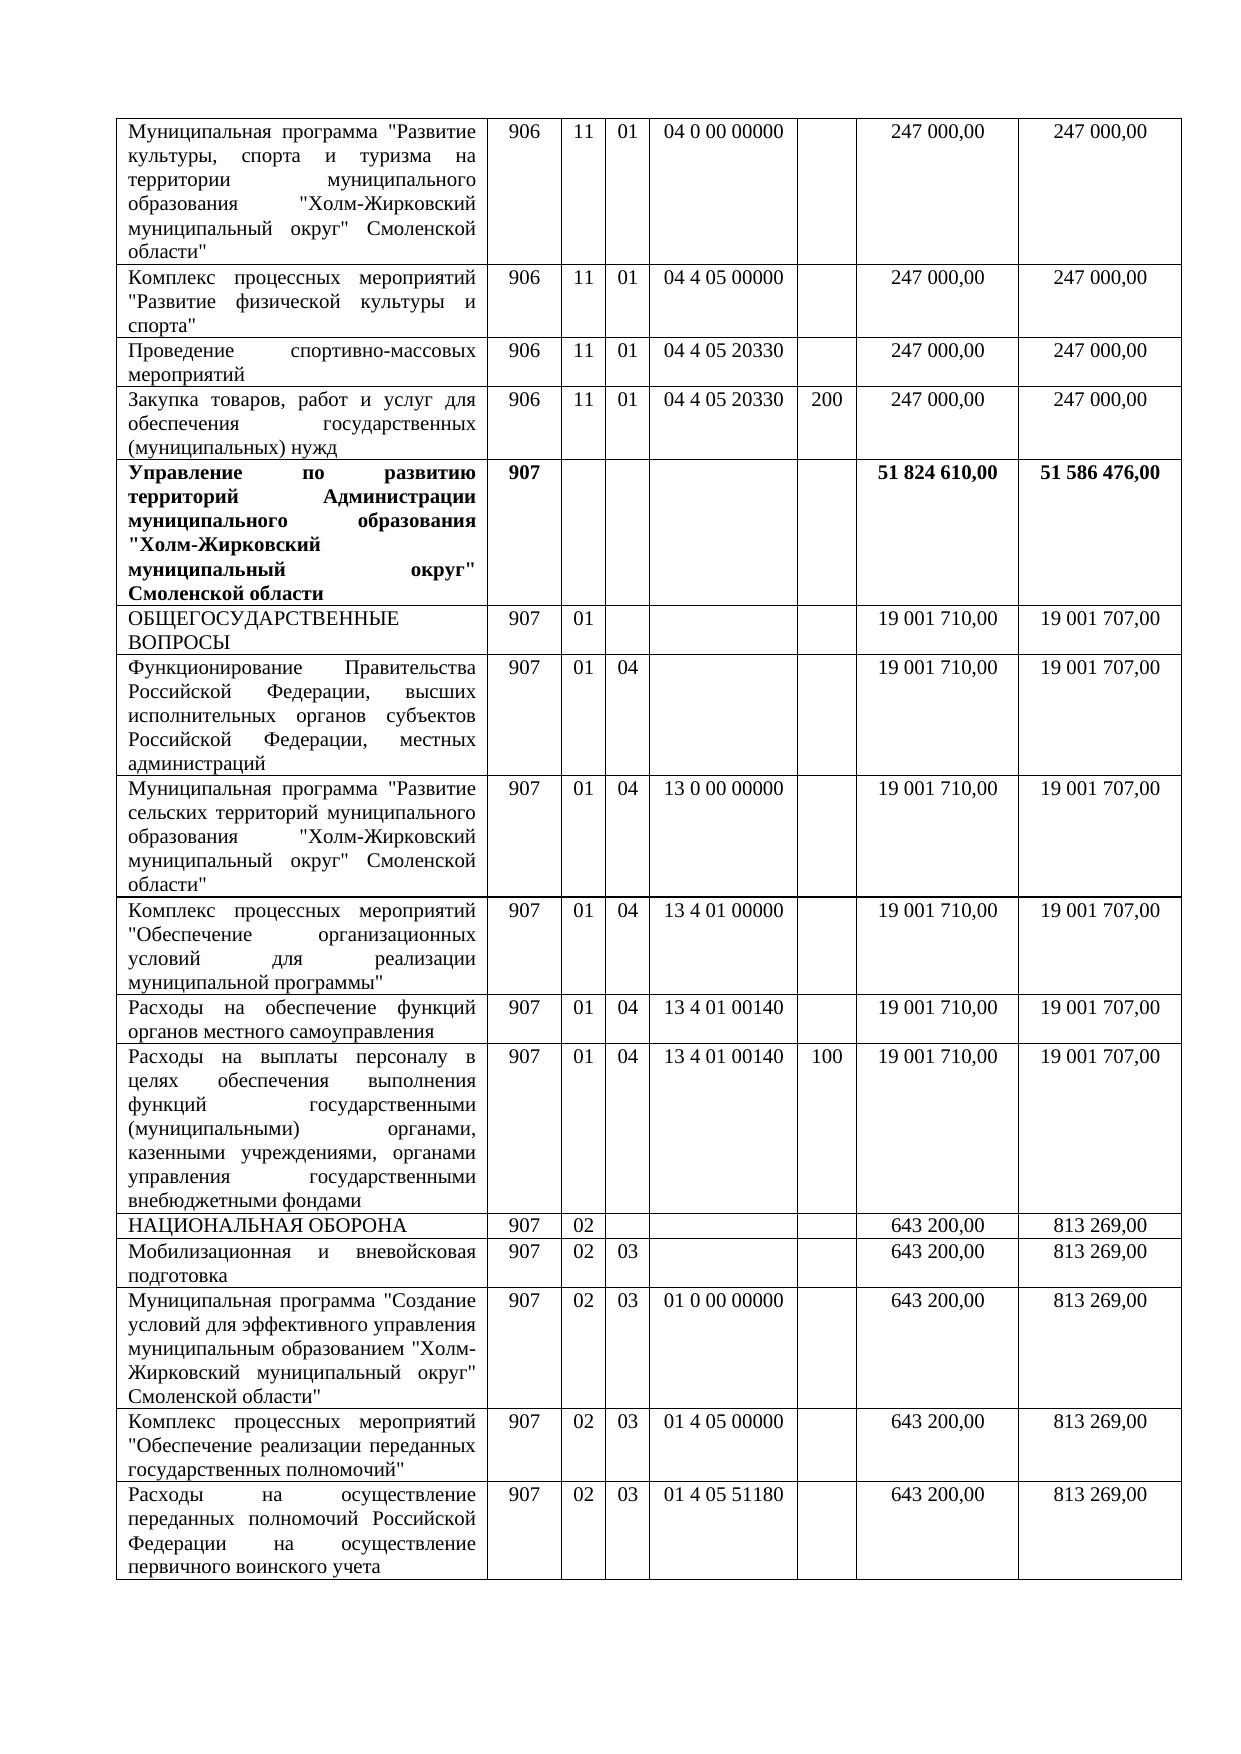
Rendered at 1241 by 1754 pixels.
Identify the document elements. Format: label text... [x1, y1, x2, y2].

table_cell 247 000,00 [1019, 338, 1181, 386]
table_cell 643 200,00 [857, 1239, 1018, 1287]
table_cell 11 [562, 387, 605, 459]
table_cell [650, 1239, 797, 1287]
table_cell 04 [606, 1044, 649, 1212]
table_cell Функционирование Правительства Российской Федерации, высших исполнительных органов субъектов Российской Федерации, местных администраций [117, 655, 487, 775]
table_cell 100 [798, 1044, 856, 1212]
table_cell 11 [562, 338, 605, 386]
table_cell 247 000,00 [857, 119, 1018, 263]
table_cell 247 000,00 [857, 387, 1018, 459]
table_cell Муниципальная программа "Развитие культуры, спорта и туризма на территории муниципального образования "Холм-Жирковский муниципальный округ" Смоленской области" [117, 119, 487, 263]
table_cell Муниципальная программа "Создание условий для эффективного управления муниципальным образованием "Холм-Жирковский муниципальный округ" Смоленской области" [117, 1288, 487, 1408]
table_cell 02 [562, 1409, 605, 1481]
table_cell 04 4 05 20330 [650, 387, 797, 459]
table_cell Комплекс процессных мероприятий "Развитие физической культуры и спорта" [117, 265, 487, 337]
table_cell 01 [562, 776, 605, 896]
table_cell 247 000,00 [857, 338, 1018, 386]
table_cell [798, 1409, 856, 1481]
table_cell 01 [606, 119, 649, 263]
table_cell 247 000,00 [1019, 119, 1181, 263]
table_cell Мобилизационная и вневойсковая подготовка [117, 1239, 487, 1287]
table_cell [606, 1214, 649, 1237]
table_cell 907 [488, 1214, 561, 1237]
table_cell 01 [562, 606, 605, 654]
table_cell 01 4 05 51180 [650, 1482, 797, 1578]
table_cell 19 001 710,00 [857, 606, 1018, 654]
table_cell 907 [488, 1044, 561, 1212]
table_cell Муниципальная программа "Развитие сельских территорий муниципального образования "Холм-Жирковский муниципальный округ" Смоленской области" [117, 776, 487, 896]
table_cell 907 [488, 655, 561, 775]
table_cell 01 [606, 387, 649, 459]
table_cell [650, 606, 797, 654]
table_cell 907 [488, 1482, 561, 1578]
table_cell 19 001 707,00 [1019, 606, 1181, 654]
table_cell 04 4 05 00000 [650, 265, 797, 337]
table_cell 200 [798, 387, 856, 459]
table_cell 11 [562, 119, 605, 263]
table_cell 813 269,00 [1019, 1288, 1181, 1408]
table_cell [606, 606, 649, 654]
table_cell 19 001 707,00 [1019, 995, 1181, 1043]
table_cell 906 [488, 265, 561, 337]
table_cell 643 200,00 [857, 1409, 1018, 1481]
table_cell 01 4 05 00000 [650, 1409, 797, 1481]
table_cell [798, 460, 856, 604]
table_cell [798, 776, 856, 896]
table_cell 02 [562, 1482, 605, 1578]
table_cell 19 001 707,00 [1019, 898, 1181, 994]
table_cell 907 [488, 1288, 561, 1408]
table_cell 01 [606, 338, 649, 386]
table_cell 03 [606, 1239, 649, 1287]
table_cell 02 [562, 1288, 605, 1408]
table_cell 03 [606, 1288, 649, 1408]
table_cell [798, 1239, 856, 1287]
table_cell 03 [606, 1482, 649, 1578]
table_cell 01 [562, 1044, 605, 1212]
table_cell 19 001 710,00 [857, 898, 1018, 994]
table_cell Управление по развитию территорий Администрации муниципального образования "Холм-Жирковский муниципальный округ" Смоленской области [117, 460, 487, 604]
table_cell [798, 995, 856, 1043]
table_cell 04 [606, 776, 649, 896]
table_cell 19 001 710,00 [857, 995, 1018, 1043]
table_cell 907 [488, 898, 561, 994]
table_cell 247 000,00 [857, 265, 1018, 337]
table_cell 19 001 707,00 [1019, 655, 1181, 775]
table_cell 19 001 710,00 [857, 776, 1018, 896]
table_cell [606, 460, 649, 604]
table_cell [798, 655, 856, 775]
table_cell 01 [562, 655, 605, 775]
table_cell 51 586 476,00 [1019, 460, 1181, 604]
table_cell 643 200,00 [857, 1214, 1018, 1237]
table_cell 907 [488, 1239, 561, 1287]
table_cell 01 [606, 265, 649, 337]
table_cell [798, 1214, 856, 1237]
table_cell 907 [488, 460, 561, 604]
table_cell Расходы на обеспечение функций органов местного самоуправления [117, 995, 487, 1043]
table_cell 907 [488, 606, 561, 654]
table_cell Комплекс процессных мероприятий "Обеспечение реализации переданных государственных полномочий" [117, 1409, 487, 1481]
table_cell 906 [488, 338, 561, 386]
table_cell 13 0 00 00000 [650, 776, 797, 896]
table_cell 01 [562, 898, 605, 994]
table_cell Расходы на выплаты персоналу в целях обеспечения выполнения функций государственными (муниципальными) органами, казенными учреждениями, органами управления государственными внебюджетными фондами [117, 1044, 487, 1212]
table_cell [798, 265, 856, 337]
table_cell 51 824 610,00 [857, 460, 1018, 604]
table_cell 13 4 01 00140 [650, 995, 797, 1043]
table_cell 01 [562, 995, 605, 1043]
table_cell [798, 338, 856, 386]
table_cell Расходы на осуществление переданных полномочий Российской Федерации на осуществление первичного воинского учета [117, 1482, 487, 1578]
table_cell [798, 898, 856, 994]
table_cell [650, 1214, 797, 1237]
table_cell [798, 119, 856, 263]
table_cell 02 [562, 1239, 605, 1287]
table_cell 813 269,00 [1019, 1482, 1181, 1578]
table_cell 04 4 05 20330 [650, 338, 797, 386]
table_cell 907 [488, 776, 561, 896]
table_cell 04 [606, 995, 649, 1043]
table_cell 907 [488, 995, 561, 1043]
table_cell 04 [606, 655, 649, 775]
table_cell 247 000,00 [1019, 387, 1181, 459]
table_cell 643 200,00 [857, 1288, 1018, 1408]
table_cell Закупка товаров, работ и услуг для обеспечения государственных (муниципальных) нужд [117, 387, 487, 459]
table_cell 813 269,00 [1019, 1214, 1181, 1237]
table_cell 13 4 01 00000 [650, 898, 797, 994]
table_cell 643 200,00 [857, 1482, 1018, 1578]
table_cell 13 4 01 00140 [650, 1044, 797, 1212]
table_cell 907 [488, 1409, 561, 1481]
table_cell 906 [488, 387, 561, 459]
table_cell 247 000,00 [1019, 265, 1181, 337]
table_cell 03 [606, 1409, 649, 1481]
table_cell 19 001 710,00 [857, 655, 1018, 775]
table_cell 813 269,00 [1019, 1409, 1181, 1481]
table_cell ОБЩЕГОСУДАРСТВЕННЫЕ ВОПРОСЫ [117, 606, 487, 654]
table_cell [798, 1482, 856, 1578]
table_cell 02 [562, 1214, 605, 1237]
table_cell 813 269,00 [1019, 1239, 1181, 1287]
table_cell НАЦИОНАЛЬНАЯ ОБОРОНА [117, 1214, 487, 1237]
table_cell 04 [606, 898, 649, 994]
table_cell 19 001 707,00 [1019, 1044, 1181, 1212]
table_cell 19 001 710,00 [857, 1044, 1018, 1212]
table_cell [650, 655, 797, 775]
table_cell Проведение спортивно-массовых мероприятий [117, 338, 487, 386]
table_cell 19 001 707,00 [1019, 776, 1181, 896]
table_cell 01 0 00 00000 [650, 1288, 797, 1408]
table_cell [798, 1288, 856, 1408]
table_cell [562, 460, 605, 604]
table_cell 906 [488, 119, 561, 263]
table_cell 11 [562, 265, 605, 337]
table_cell [798, 606, 856, 654]
table_cell 04 0 00 00000 [650, 119, 797, 263]
table_cell Комплекс процессных мероприятий "Обеспечение организационных условий для реализации муниципальной программы" [117, 898, 487, 994]
table_cell [650, 460, 797, 604]
